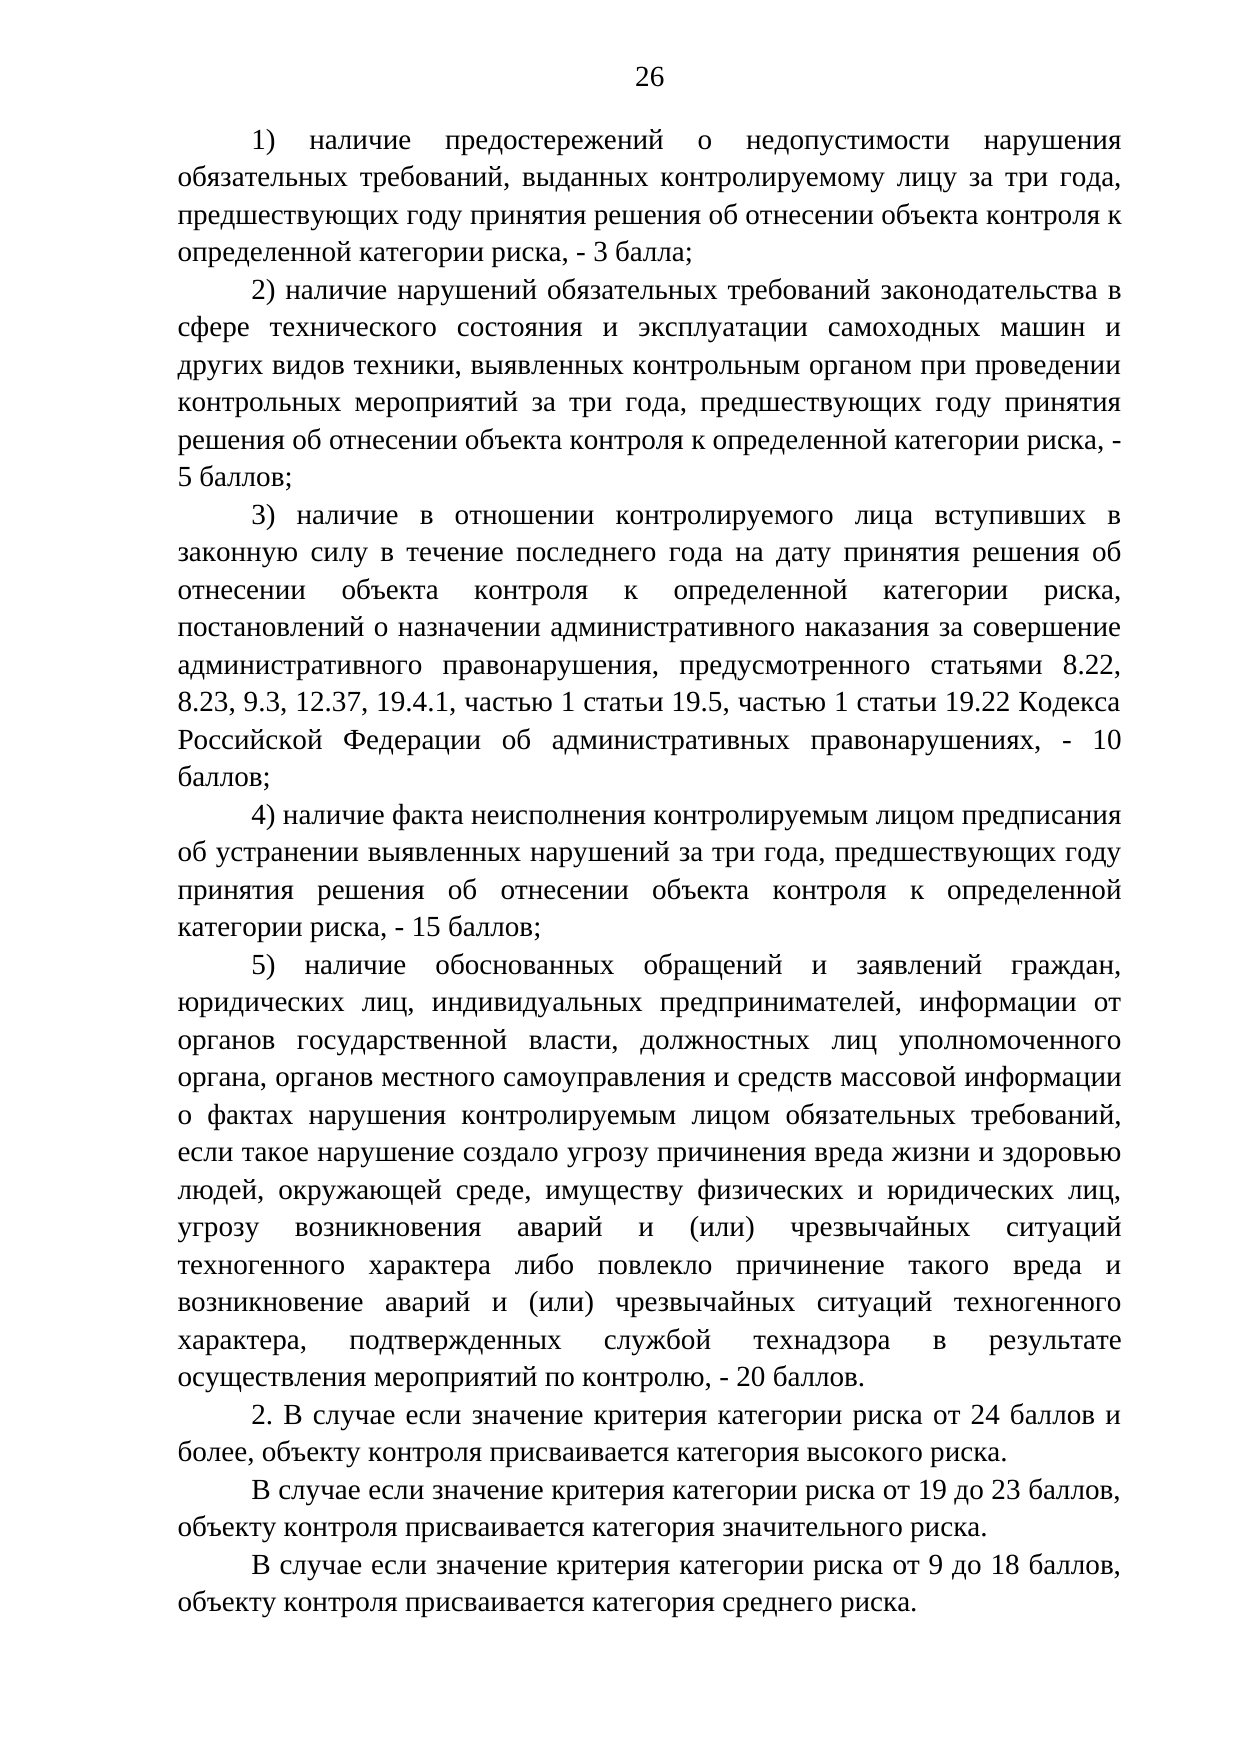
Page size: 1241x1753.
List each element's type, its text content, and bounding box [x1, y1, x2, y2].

text 2. В случае если значение критерия категории риска от 24 баллов и более, объекту контроля присваивается категория высокого риска. [177, 1393, 1122, 1468]
text 1) наличие предостережений о недопустимости нарушения обязательных требований, выданных контролируемому лицу за три года, предшествующих году принятия решения об отнесении объекта контроля к определенной категории риска, - 3 балла; [177, 118, 1122, 268]
text 5) наличие обоснованных обращений и заявлений граждан, юридических лиц, индивидуальных предпринимателей, информации от органов государственной власти, должностных лиц уполномоченного органа, органов местного самоуправления и средств массовой информации о фактах нарушения контролируемым лицом обязательных требований, если такое нарушение создало угрозу причинения вреда жизни и здоровью людей, окружающей среде, имуществу физических и юридических лиц, угрозу возникновения аварий и (или) чрезвычайных ситуаций техногенного характера либо повлекло причинение такого вреда и возникновение аварий и (или) чрезвычайных ситуаций техногенного характера, подтвержденных службой технадзора в результате осуществления мероприятий по контролю, - 20 баллов. [177, 943, 1122, 1393]
text 3) наличие в отношении контролируемого лица вступивших в законную силу в течение последнего года на дату принятия решения об отнесении объекта контроля к определенной категории риска, постановлений о назначении административного наказания за совершение административного правонарушения, предусмотренного статьями 8.22, 8.23, 9.3, 12.37, 19.4.1, частью 1 статьи 19.5, частью 1 статьи 19.22 Кодекса Российской Федерации об административных правонарушениях, - 10 баллов; [177, 493, 1122, 793]
text 4) наличие факта неисполнения контролируемым лицом предписания об устранении выявленных нарушений за три года, предшествующих году принятия решения об отнесении объекта контроля к определенной категории риска, - 15 баллов; [177, 793, 1122, 943]
text 2) наличие нарушений обязательных требований законодательства в сфере технического состояния и эксплуатации самоходных машин и других видов техники, выявленных контрольным органом при проведении контрольных мероприятий за три года, предшествующих году принятия решения об отнесении объекта контроля к определенной категории риска, - 5 баллов; [177, 268, 1122, 493]
text В случае если значение критерия категории риска от 9 до 18 баллов, объекту контроля присваивается категория среднего риска. [177, 1543, 1122, 1618]
text В случае если значение критерия категории риска от 19 до 23 баллов, объекту контроля присваивается категория значительного риска. [177, 1468, 1122, 1543]
